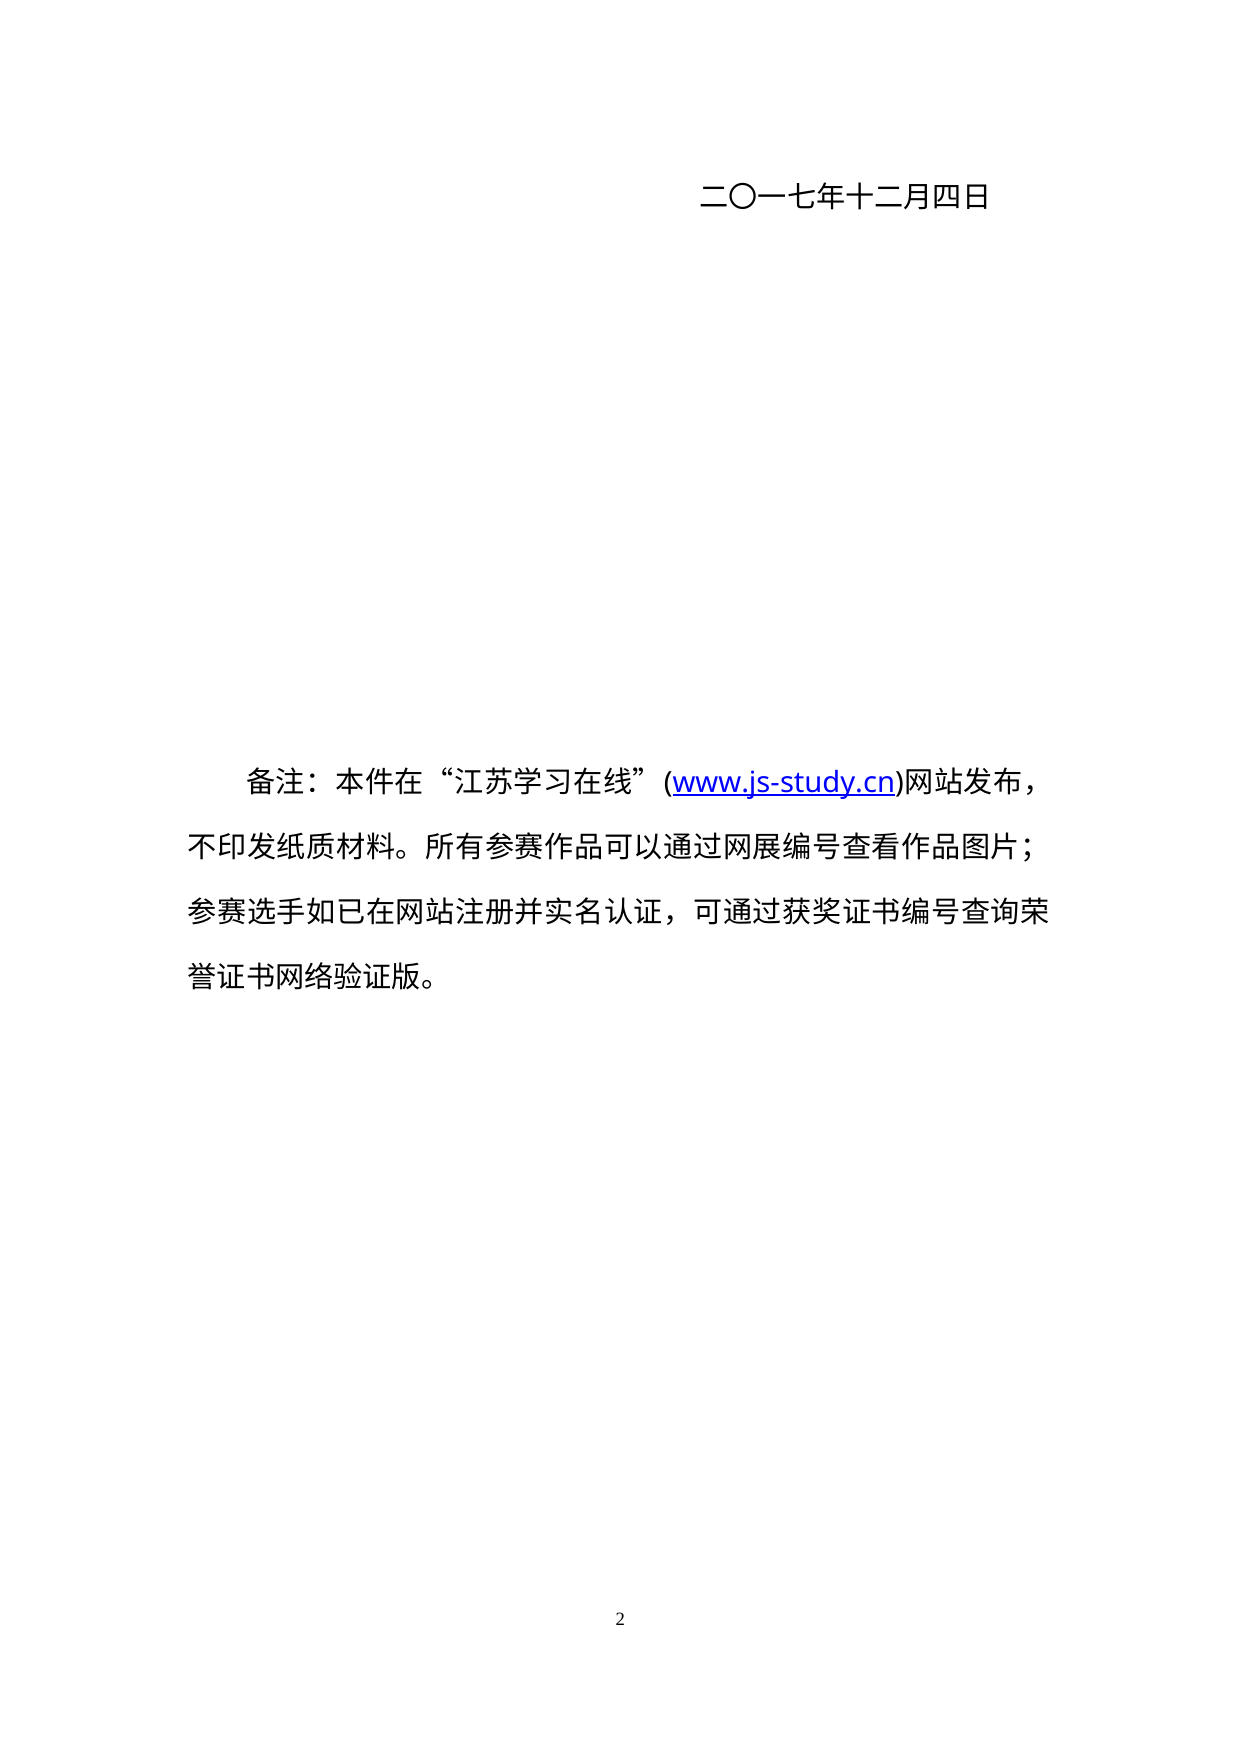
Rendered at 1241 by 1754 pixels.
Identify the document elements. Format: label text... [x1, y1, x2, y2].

text 二〇一七年十二月四日 [187, 162, 1053, 227]
text 备注：本件在“江苏学习在线”(www.js-study.cn)网站发布，不印发纸质材料。所有参赛作品可以通过网展编号查看作品图片；参赛选手如已在网站注册并实名认证，可通过获奖证书编号查询荣誉证书网络验证版。 [187, 747, 1053, 1007]
